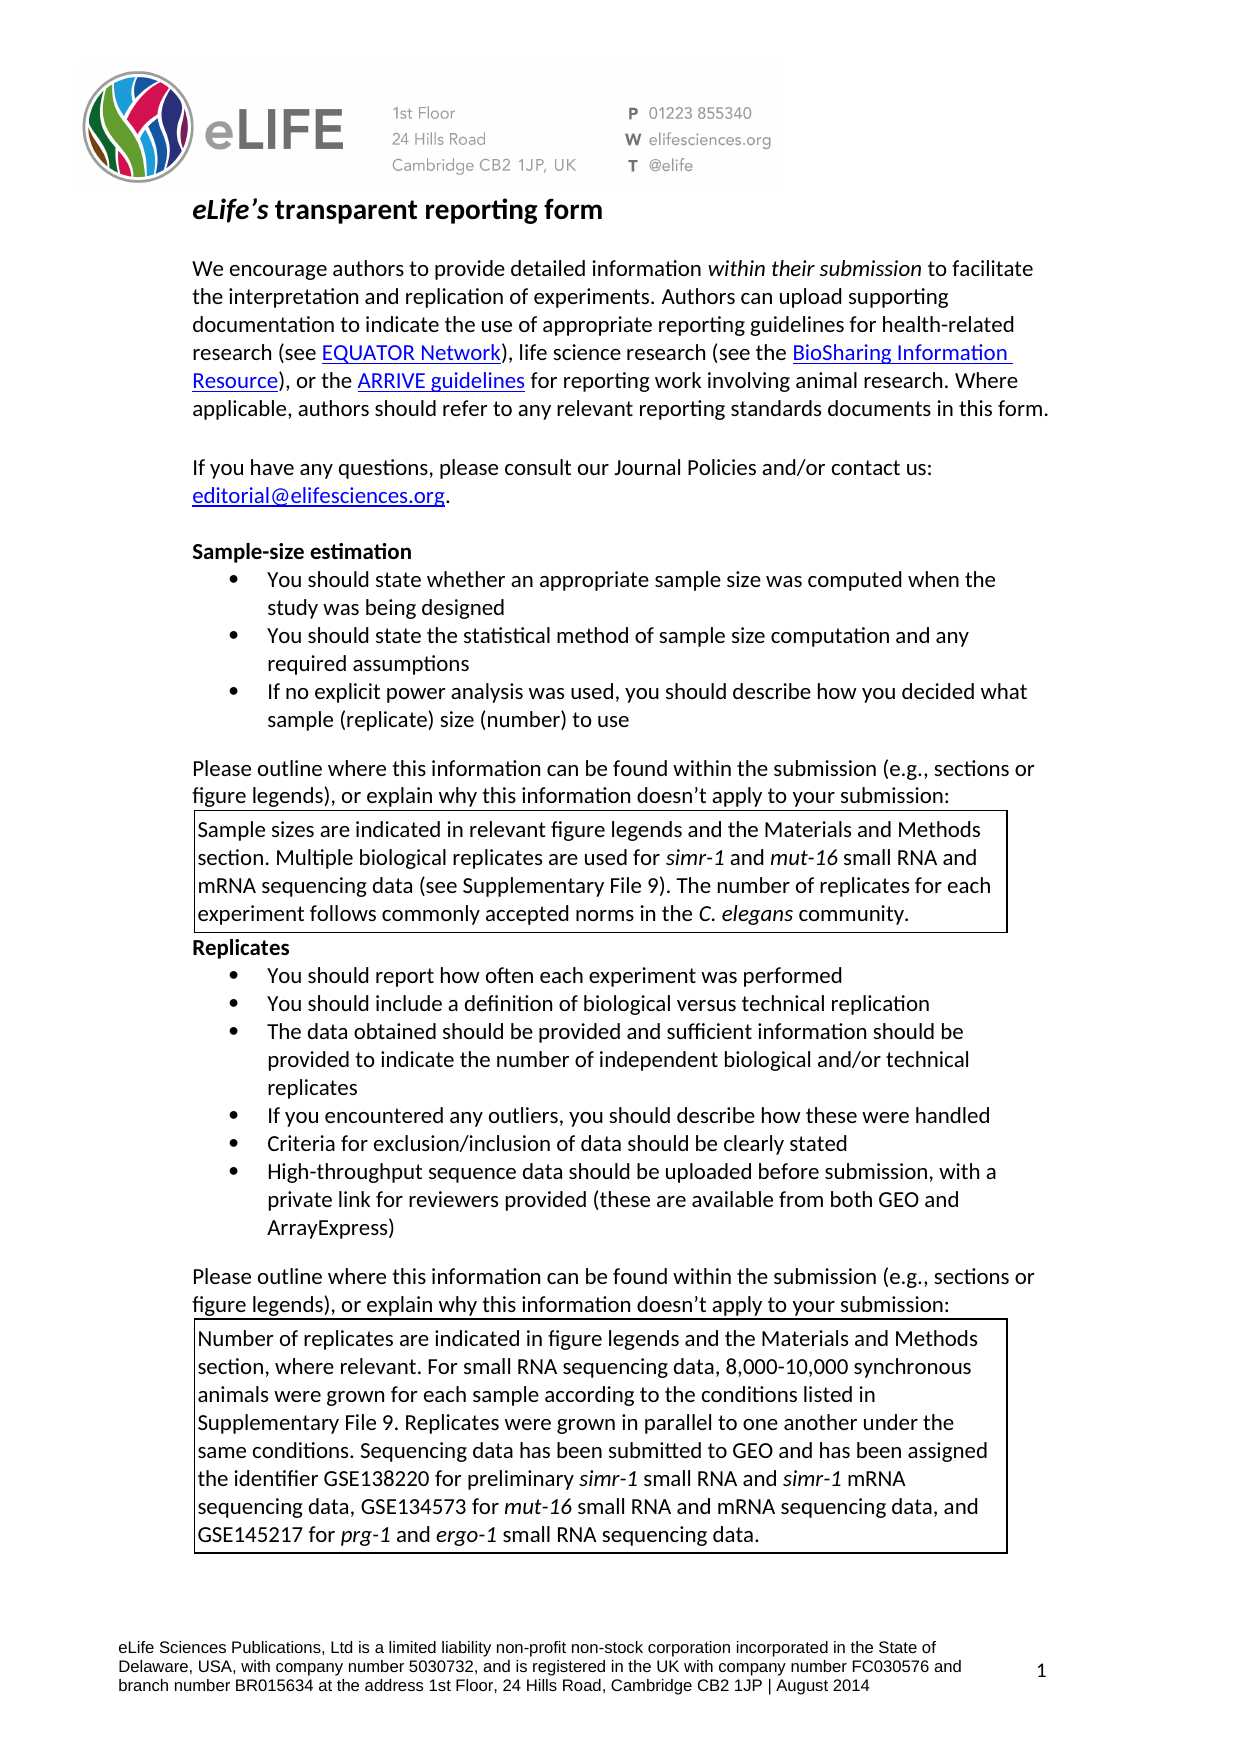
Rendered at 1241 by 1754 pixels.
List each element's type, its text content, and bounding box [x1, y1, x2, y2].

list You should state the statistical method of sample size computation and any required assumptions [229, 621, 1053, 677]
text Number of replicates are indicated in figure legends and the Materials and Methods section, where relevant. For small RNA sequencing data, 8,000-10,000 synchronous animals were grown for each sample according to the conditions listed in Supplementary File 9. Replicates were grown in parallel to one another under the same conditions. Sequencing data has been submitted to GEO and has been assigned the identifier GSE138220 for preliminary simr-1 small RNA and simr-1 mRNA sequencing data, GSE134573 for mut-16 small RNA and mRNA sequencing data, and GSE145217 for prg-1 and ergo-1 small RNA sequencing data. [195, 1322, 1006, 1550]
list You should report how often each experiment was performed [229, 961, 1053, 989]
list High-throughput sequence data should be uploaded before submission, with a private link for reviewers provided (these are available from both GEO and ArrayExpress) [229, 1157, 1053, 1242]
text Replicates [192, 838, 1053, 961]
list Criteria for exclusion/inclusion of data should be clearly stated [229, 1129, 1053, 1157]
picture [73, 59, 784, 191]
list If no explicit power analysis was used, you should describe how you decided what sample (replicate) size (number) to use [229, 677, 1053, 733]
text We encourage authors to provide detailed information within their submission to facilitate the interpretation and replication of experiments. Authors can upload supporting documentation to indicate the use of appropriate reporting guidelines for health-related research (see EQUATOR Network), life science research (see the BioSharing Information Resource), or the ARRIVE guidelines for reporting work involving animal research. Where applicable, authors should refer to any relevant reporting standards documents in this form. [192, 254, 1053, 423]
list You should include a definition of biological versus technical replication [229, 989, 1053, 1017]
text eLife’s transparent reporting form [192, 191, 1053, 226]
text Sample-size estimation [192, 537, 1053, 565]
list The data obtained should be provided and sufficient information should be provided to indicate the number of independent biological and/or technical replicates [229, 1017, 1053, 1101]
list You should state whether an appropriate sample size was computed when the study was being designed [229, 565, 1053, 621]
text Sample sizes are indicated in relevant figure legends and the Materials and Methods section. Multiple biological replicates are used for simr-1 and mut-16 small RNA and mRNA sequencing data (see Supplementary File 9). The number of replicates for each experiment follows commonly accepted norms in the C. elegans community. [195, 813, 1006, 930]
list If you encountered any outliers, you should describe how these were handled [229, 1101, 1053, 1129]
text If you have any questions, please consult our Journal Policies and/or contact us: editorial@elifesciences.org. [192, 453, 1053, 509]
